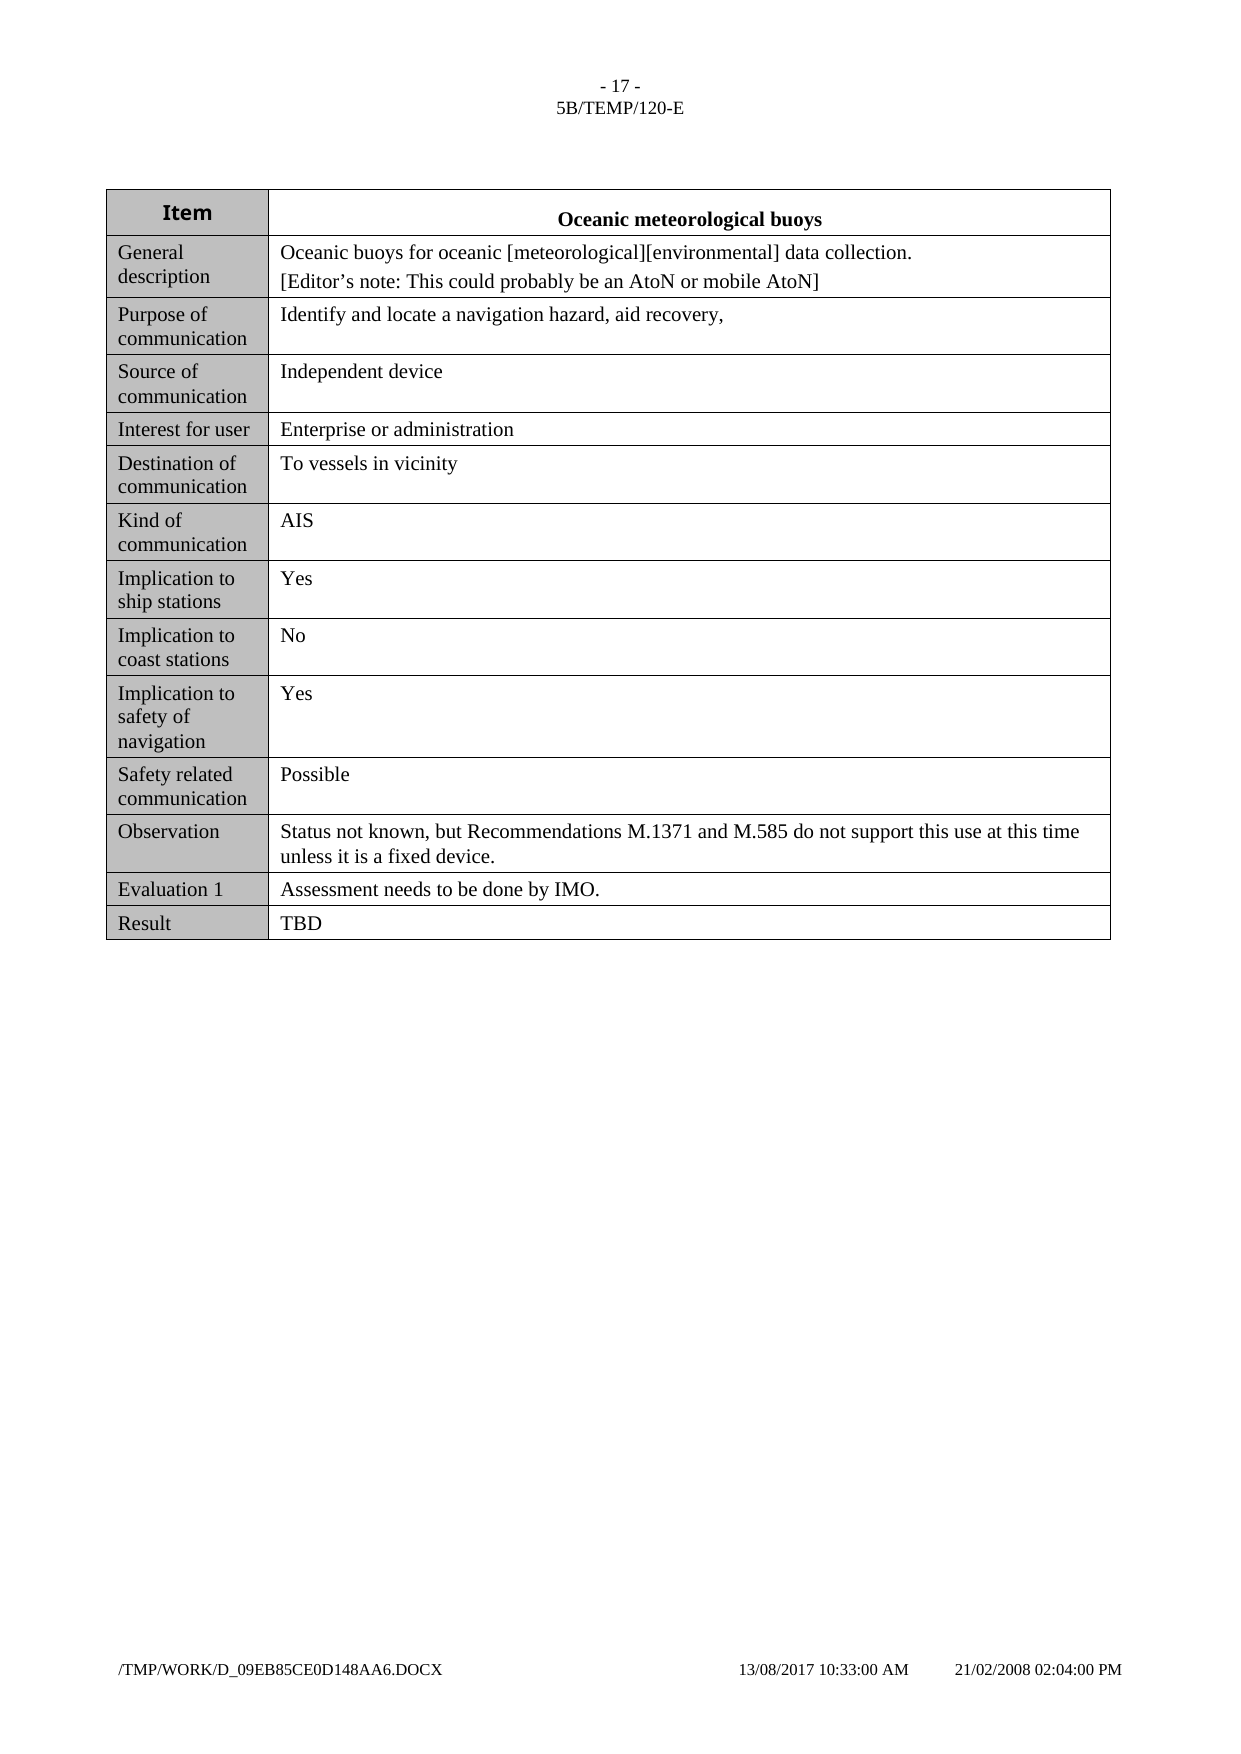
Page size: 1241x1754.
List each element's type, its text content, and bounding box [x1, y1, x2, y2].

table_cell Source of communication [107, 355, 268, 412]
table_cell Result [107, 906, 268, 939]
table_cell AIS [269, 504, 1110, 560]
table_cell Evaluation 1 [107, 873, 268, 905]
table_cell Status not known, but Recommendations M.1371 and M.585 do not support this use at this time unless it is a fixed device. [269, 815, 1110, 872]
table_cell To vessels in vicinity [269, 446, 1110, 503]
table_cell Kind of communication [107, 504, 268, 560]
table_cell Implication to safety of navigation [107, 676, 268, 757]
table_cell Destination of communication [107, 446, 268, 503]
table_cell TBD [269, 906, 1110, 939]
table_cell Implication to coast stations [107, 619, 268, 675]
table_cell Enterprise or administration [269, 413, 1110, 445]
table_cell Identify and locate a navigation hazard, aid recovery, [269, 298, 1110, 354]
table_cell Purpose of communication [107, 298, 268, 354]
table_cell Yes [269, 676, 1110, 757]
table_cell Observation [107, 815, 268, 872]
table_cell Oceanic buoys for oceanic [meteorological][environmental] data collection. [Editor’s note: This could probably be an AtoN or mobile AtoN] [269, 236, 1110, 297]
table_cell Assessment needs to be done by IMO. [269, 873, 1110, 905]
table_cell Safety related communication [107, 758, 268, 814]
table_cell Yes [269, 561, 1110, 618]
table_header Oceanic meteorological buoys [269, 190, 1110, 235]
table_cell No [269, 619, 1110, 675]
table_cell General description [107, 236, 268, 297]
table_cell Independent device [269, 355, 1110, 412]
table_cell Possible [269, 758, 1110, 814]
table_header Item [107, 190, 268, 235]
table_cell Implication to ship stations [107, 561, 268, 618]
table_cell Interest for user [107, 413, 268, 445]
